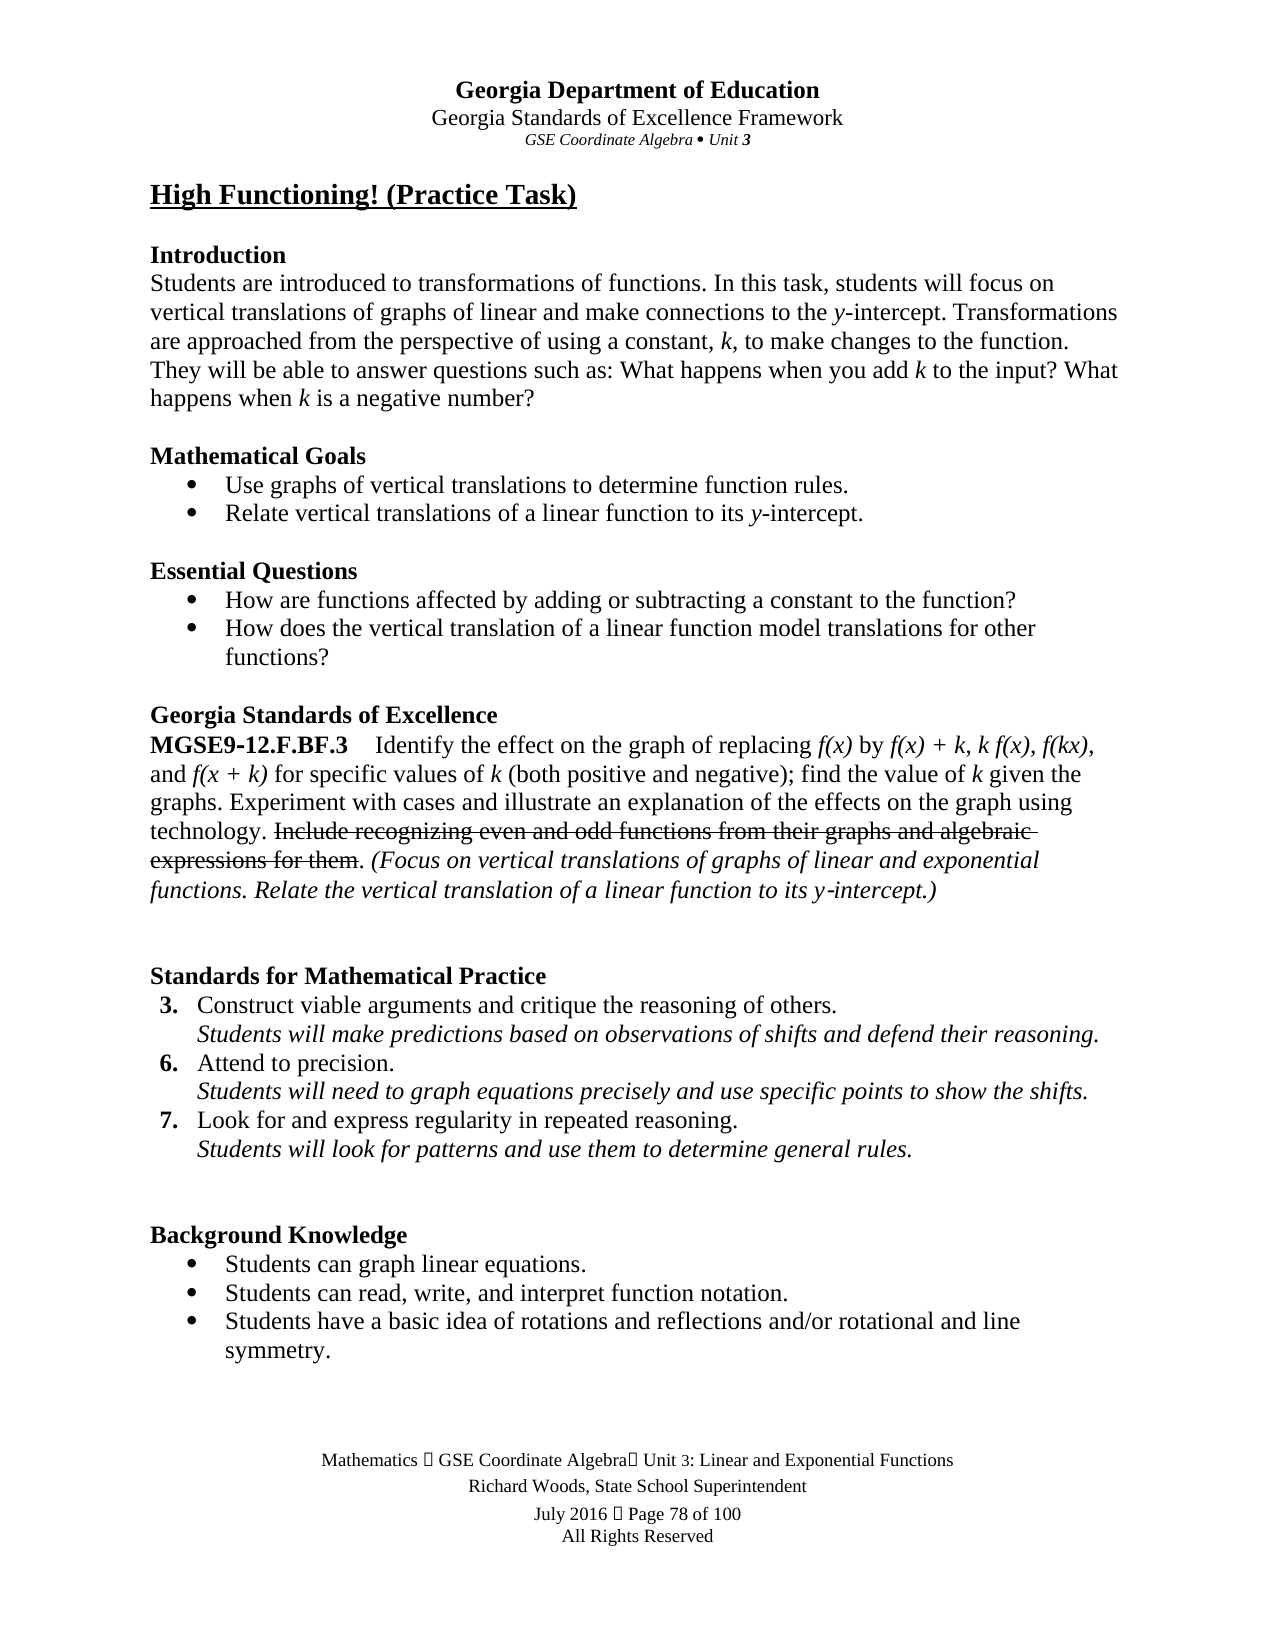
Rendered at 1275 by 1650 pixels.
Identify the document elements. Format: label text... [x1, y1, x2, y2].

list Students have a basic idea of rotations and reflections and/or rotational and line symmetry. [187, 1306, 1125, 1364]
text Standards for Mathematical Practice [150, 961, 1125, 990]
text Georgia Standards of Excellence [150, 700, 1125, 728]
list How are functions affected by adding or subtracting a constant to the function? [187, 585, 1125, 613]
text Introduction [150, 240, 1125, 268]
text Students are introduced to transformations of functions. In this task, students will focus on vertical translations of graphs of linear and make connections to the y-intercept. Transformations are approached from the perspective of using a constant, k, to make changes to the function. They will be able to answer questions such as: What happens when you add k to the input? What happens when k is a negative number? [150, 268, 1125, 412]
text MGSE9‐12.F.BF.3 Identify the effect on the graph of replacing f(x) by f(x) + k, k f(x), f(kx), and f(x + k) for specific values of k (both positive and negative); find the value of k given the graphs. Experiment with cases and illustrate an explanation of the effects on the graph using technology. Include recognizing even and odd functions from their graphs and algebraic expressions for them. (Focus on vertical translations of graphs of linear and exponential functions. Relate the vertical translation of a linear function to its y‐intercept.) [150, 728, 1125, 904]
text Mathematical Goals [150, 441, 1125, 470]
list Relate vertical translations of a linear function to its y-intercept. [187, 498, 1125, 527]
text 6. Attend to precision. Students will need to graph equations precisely and use specific points to show the shifts. [159, 1048, 1125, 1105]
subtitle High Functioning! (Practice Task) [150, 177, 1125, 211]
text Essential Questions [150, 556, 1125, 585]
text Background Knowledge [150, 1220, 1125, 1249]
list Students can graph linear equations. [187, 1249, 1125, 1278]
list How does the vertical translation of a linear function model translations for other functions? [187, 613, 1125, 671]
text 7. Look for and express regularity in repeated reasoning. Students will look for patterns and use them to determine general rules. [159, 1105, 1125, 1163]
text 3. Construct viable arguments and critique the reasoning of others. Students will make predictions based on observations of shifts and defend their reasoning. [159, 990, 1125, 1048]
list Use graphs of vertical translations to determine function rules. [187, 470, 1125, 498]
list Students can read, write, and interpret function notation. [187, 1278, 1125, 1306]
